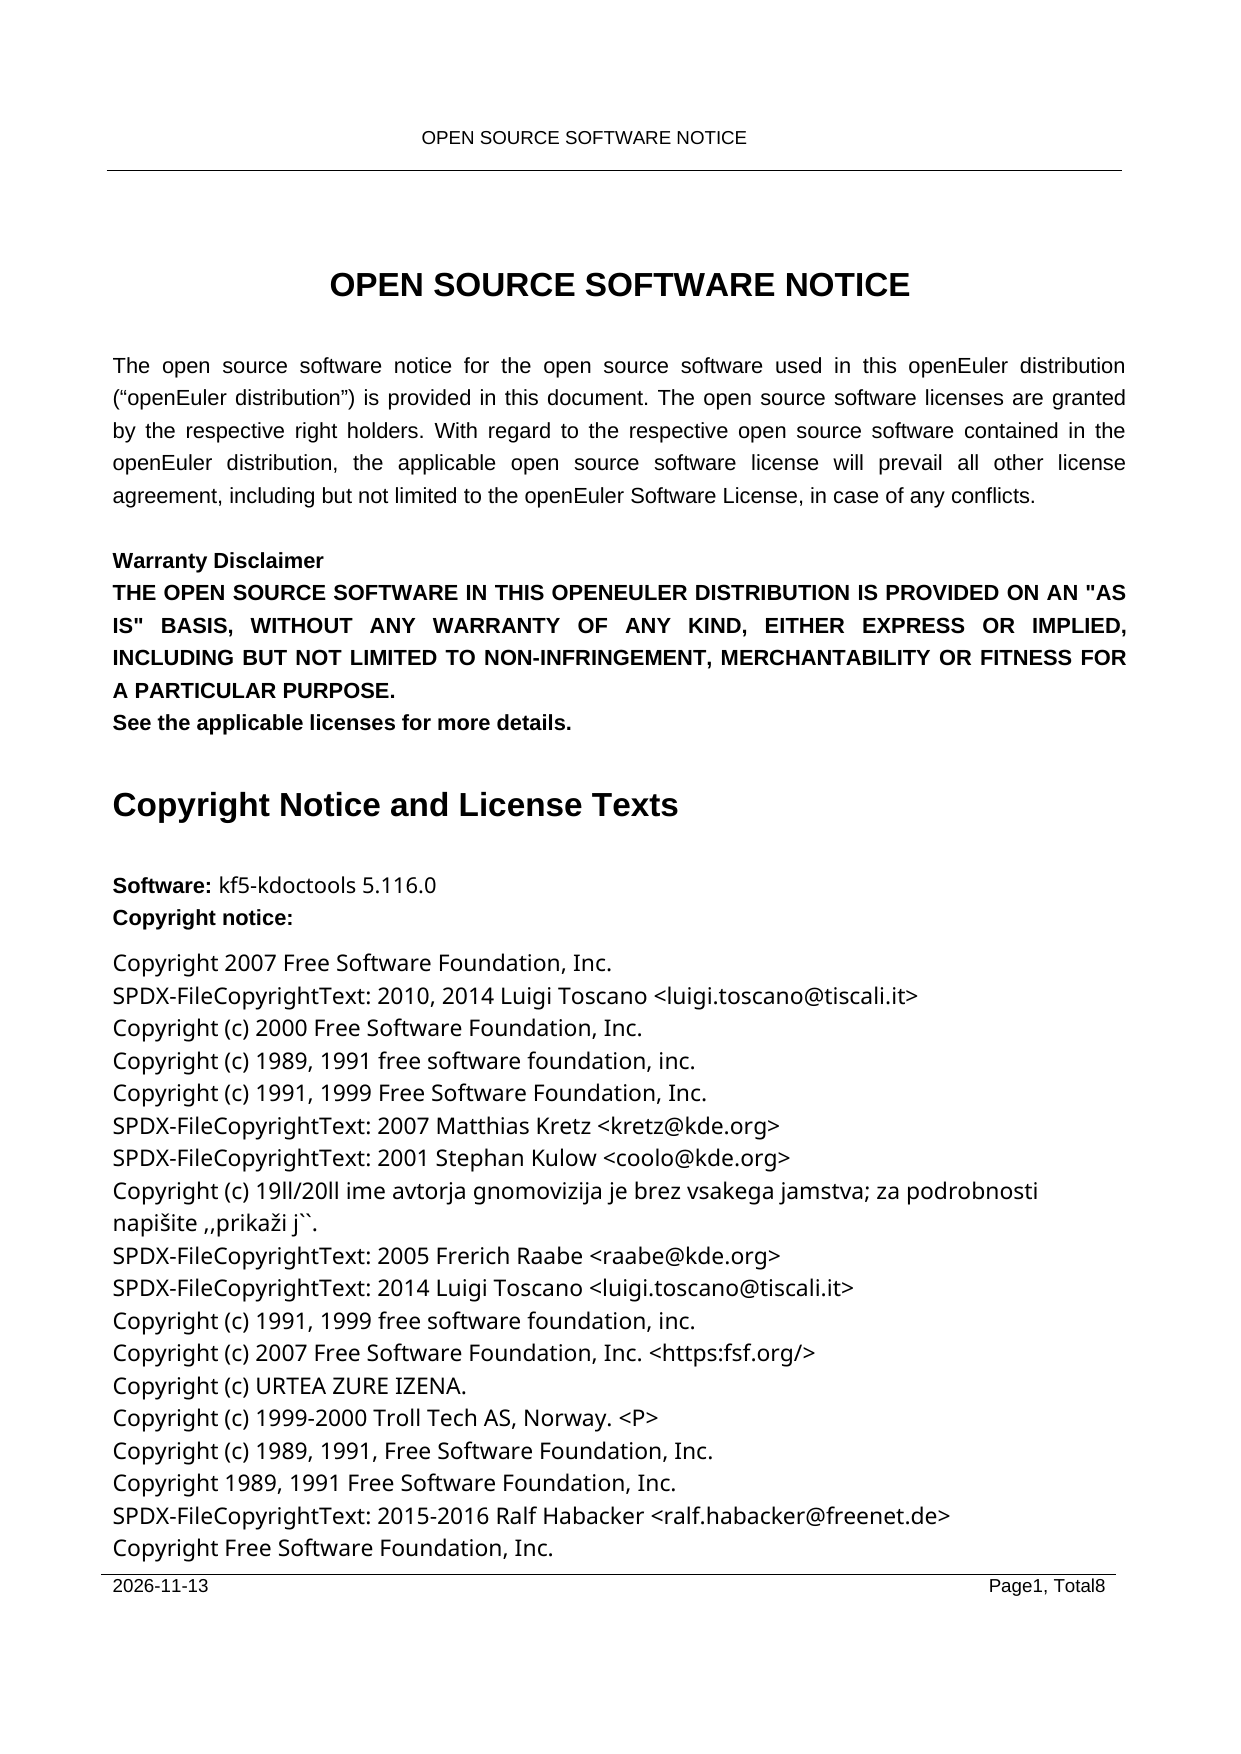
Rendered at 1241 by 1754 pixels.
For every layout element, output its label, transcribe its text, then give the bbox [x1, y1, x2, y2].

text Copyright Notice and License Texts [112, 771, 1128, 836]
text Warranty Disclaimer [112, 544, 1128, 576]
title Software: kf5-kdoctools 5.116.0 [112, 869, 1128, 901]
text THE OPEN SOURCE SOFTWARE IN THIS OPENEULER DISTRIBUTION IS PROVIDED ON AN "AS IS" BASIS, WITHOUT ANY WARRANTY OF ANY KIND, EITHER EXPRESS OR IMPLIED, INCLUDING BUT NOT LIMITED TO NON-INFRINGEMENT, MERCHANTABILITY OR FITNESS FOR A PARTICULAR PURPOSE. See the applicable licenses for more details. [112, 576, 1128, 739]
text Copyright notice: [112, 901, 1128, 934]
text The open source software notice for the open source software used in this openEuler distribution (“openEuler distribution”) is provided in this document. The open source software licenses are granted by the respective right holders. With regard to the respective open source software contained in the openEuler distribution, the applicable open source software license will prevail all other license agreement, including but not limited to the openEuler Software License, in case of any conflicts. [112, 349, 1128, 511]
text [112, 947, 1128, 1564]
text OPEN SOURCE SOFTWARE NOTICE [112, 251, 1128, 316]
